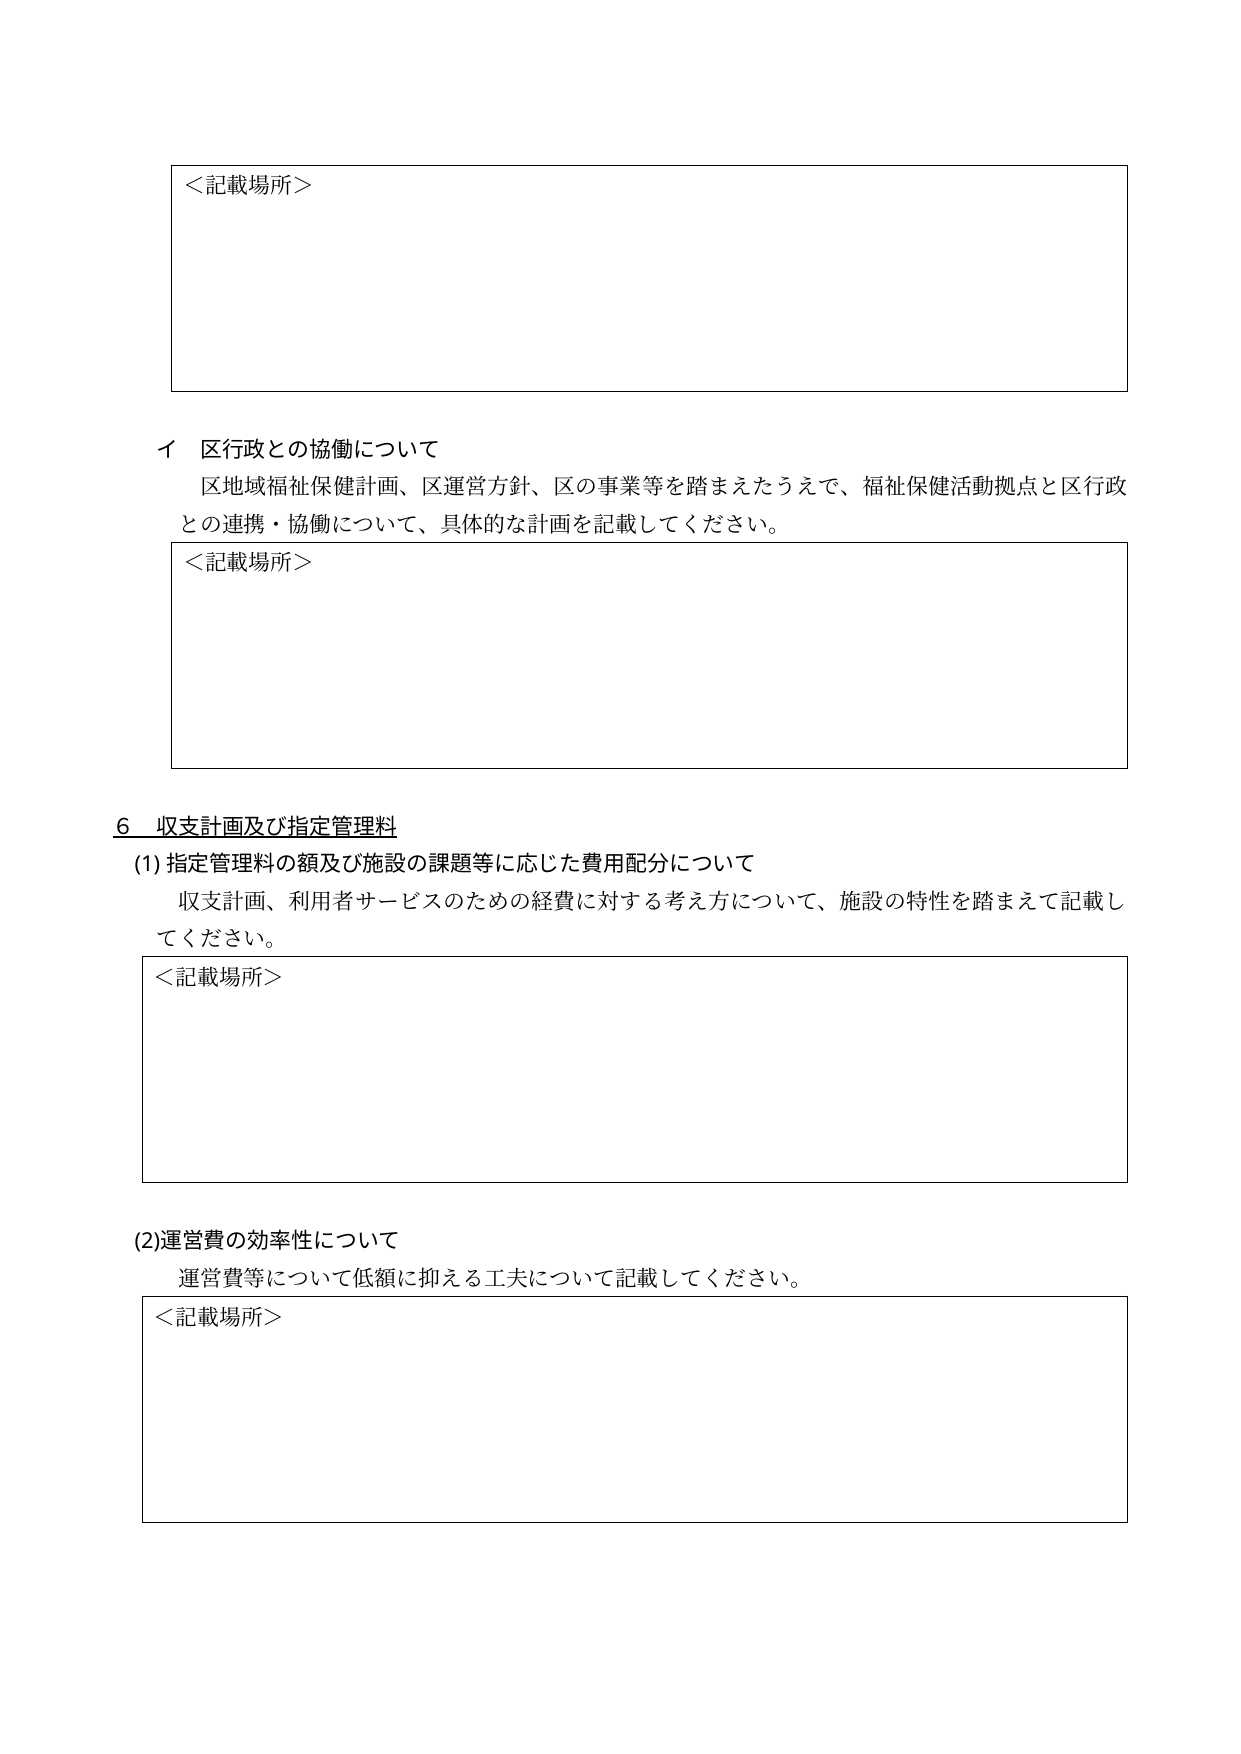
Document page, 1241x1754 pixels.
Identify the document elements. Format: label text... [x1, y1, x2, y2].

text イ 区行政との協働について [156, 429, 1128, 467]
text ６ 収支計画及び指定管理料 [112, 806, 1128, 844]
table_header ＜記載場所＞ [172, 543, 1127, 768]
table_header ＜記載場所＞ [143, 957, 1127, 1182]
text (2)運営費の効率性について [112, 1221, 1128, 1258]
table_header ＜記載場所＞ [172, 166, 1127, 391]
text 区地域福祉保健計画、区運営方針、区の事業等を踏まえたうえで、福祉保健活動拠点と区行政との連携・協働について、具体的な計画を記載してください。 [156, 467, 1128, 542]
text 収支計画、利用者サービスのための経費に対する考え方について、施設の特性を踏まえて記載してください。 [156, 881, 1128, 956]
text 運営費等について低額に抑える工夫について記載してください。 [112, 1258, 1128, 1296]
table_header ＜記載場所＞ [143, 1297, 1127, 1522]
text (1) 指定管理料の額及び施設の課題等に応じた費用配分について [112, 844, 1128, 881]
